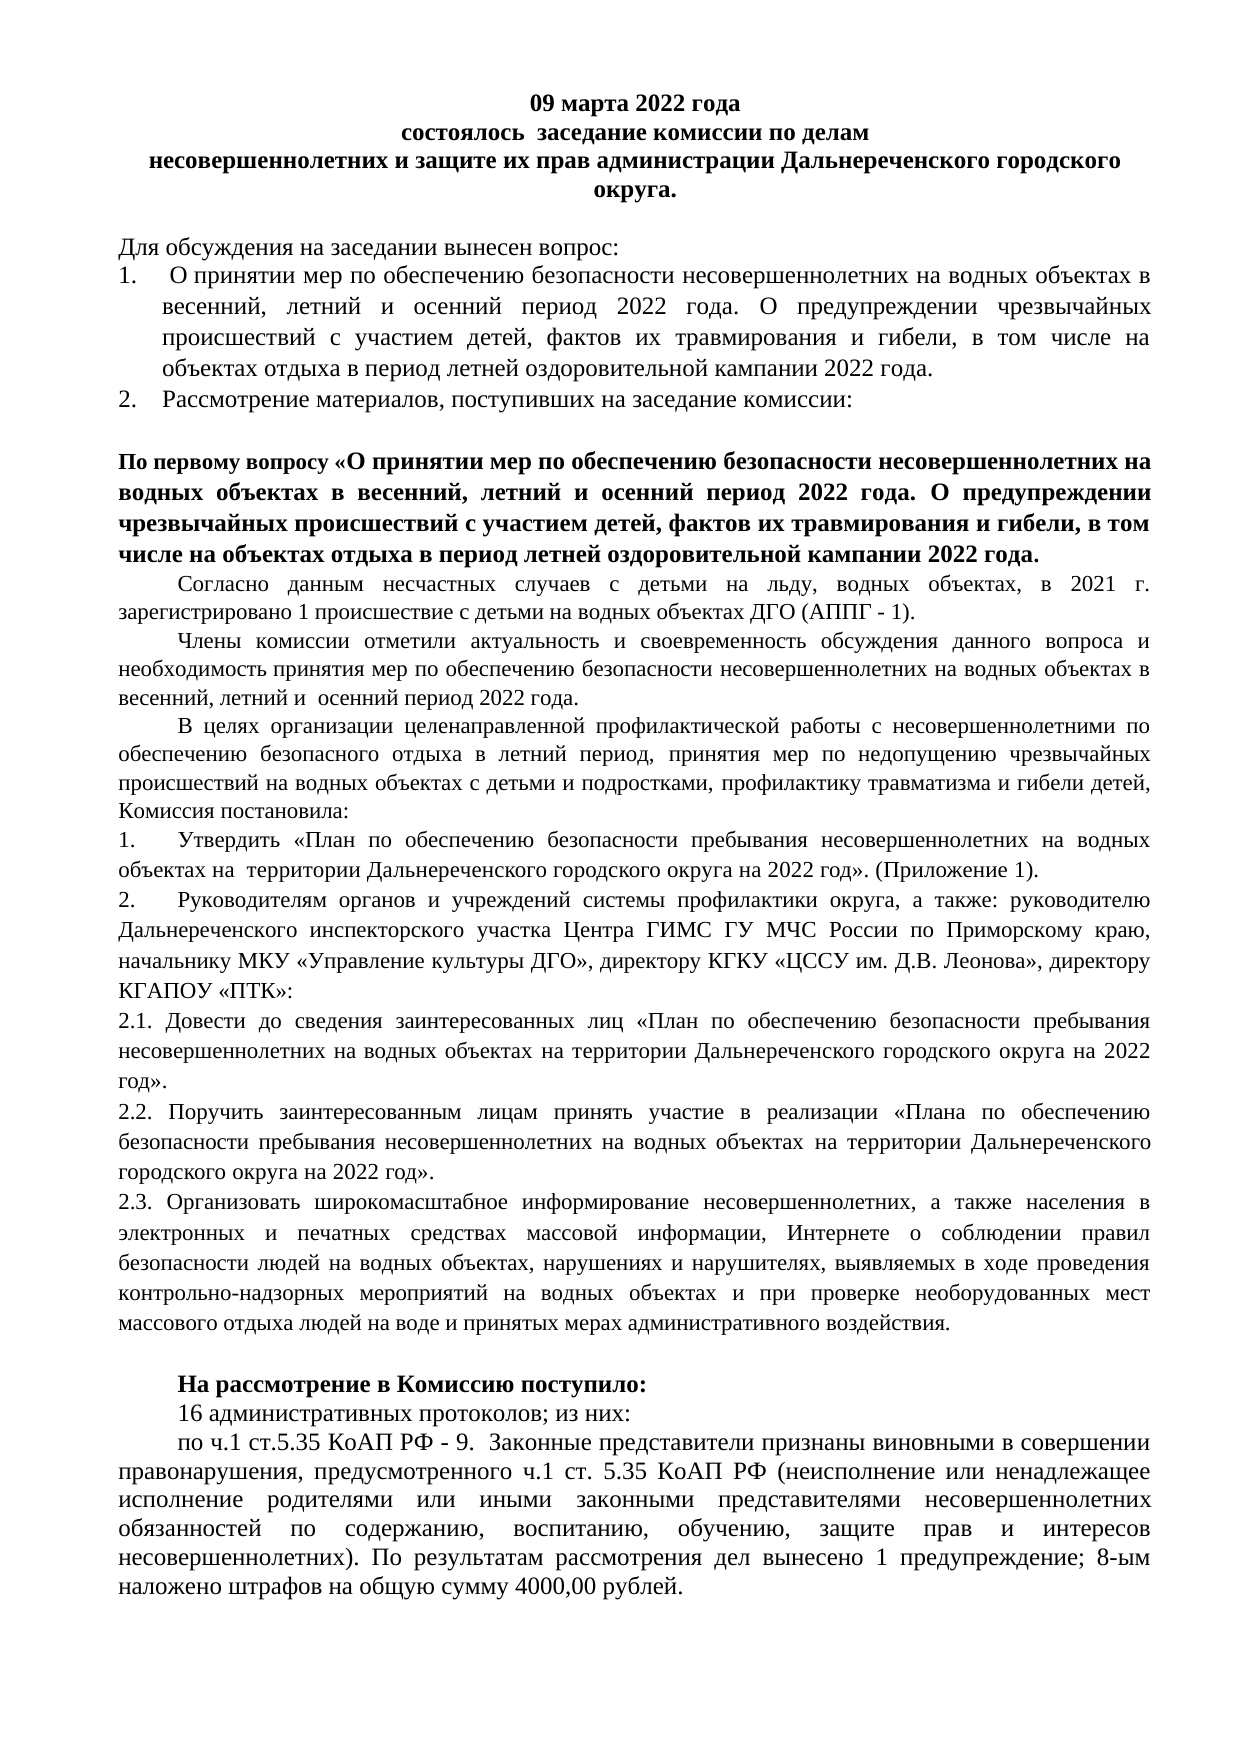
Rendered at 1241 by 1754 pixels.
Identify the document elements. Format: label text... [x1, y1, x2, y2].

list О принятии мер по обеспечению безопасности несовершеннолетних на водных объектах в весенний, летний и осенний период 2022 года. О предупреждении чрезвычайных происшествий с участием детей, фактов их травмирования и гибели, в том числе на объектах отдыха в период летней оздоровительной кампании 2022 года. [118, 260, 1152, 382]
text по ч.1 ст.5.35 КоАП РФ - 9. Законные представители признаны виновными в совершении правонарушения, предусмотренного ч.1 ст. 5.35 КоАП РФ (неисполнение или ненадлежащее исполнение родителями или иными законными представителями несовершеннолетних обязанностей по содержанию, воспитанию, обучению, защите прав и интересов несовершеннолетних). По результатам рассмотрения дел вынесено 1 предупреждение; 8-ым наложено штрафов на общую сумму 4000,00 рублей. [118, 1427, 1152, 1599]
list 2.2. Поручить заинтересованным лицам принять участие в реализации «Плана по обеспечению безопасности пребывания несовершеннолетних на водных объектах на территории Дальнереченского городского округа на 2022 год». [118, 1098, 1152, 1184]
text 09 марта 2022 года [118, 88, 1152, 117]
text На рассмотрение в Комиссию поступило: [118, 1369, 1152, 1398]
list 2.1. Довести до сведения заинтересованных лиц «План по обеспечению безопасности пребывания несовершеннолетних на водных объектах на территории Дальнереченского городского округа на 2022 год». [118, 1007, 1152, 1094]
text 16 административных протоколов; из них: [118, 1398, 1152, 1427]
list Члены комиссии отметили актуальность и своевременность обсуждения данного вопроса и необходимость принятия мер по обеспечению безопасности несовершеннолетних на водных объектах в весенний, летний и осенний период 2022 года. [118, 627, 1152, 710]
list Согласно данным несчастных случаев с детьми на льду, водных объектах, в 2021 г. зарегистрировано 1 происшествие с детьми на водных объектах ДГО (АППГ - 1). [118, 570, 1152, 625]
text несовершеннолетних и защите их прав администрации Дальнереченского городского округа. [118, 145, 1152, 203]
text Для обсуждения на заседании вынесен вопрос: [118, 232, 1152, 260]
list Руководителям органов и учреждений системы профилактики округа, а также: руководителю Дальнереченского инспекторского участка Центра ГИМС ГУ МЧС России по Приморскому краю, начальнику МКУ «Управление культуры ДГО», директору КГКУ «ЦССУ им. Д.В. Леонова», директору КГАПОУ «ПТК»: [118, 886, 1152, 1003]
text состоялось заседание комиссии по делам [118, 117, 1152, 145]
list В целях организации целенаправленной профилактической работы с несовершеннолетними по обеспечению безопасного отдыха в летний период, принятия мер по недопущению чрезвычайных происшествий на водных объектах с детьми и подростками, профилактику травматизма и гибели детей, Комиссия постановила: [118, 712, 1152, 824]
list Рассмотрение материалов, поступивших на заседание комиссии: [118, 384, 1152, 413]
list Утвердить «План по обеспечению безопасности пребывания несовершеннолетних на водных объектах на территории Дальнереченского городского округа на 2022 год». (Приложение 1). [118, 826, 1152, 882]
list По первому вопросу «О принятии мер по обеспечению безопасности несовершеннолетних на водных объектах в весенний, летний и осенний период 2022 года. О предупреждении чрезвычайных происшествий с участием детей, фактов их травмирования и гибели, в том числе на объектах отдыха в период летней оздоровительной кампании 2022 года. [118, 446, 1152, 568]
text 2.3. Организовать широкомасштабное информирование несовершеннолетних, а также населения в электронных и печатных средствах массовой информации, Интернете о соблюдении правил безопасности людей на водных объектах, нарушениях и нарушителях, выявляемых в ходе проведения контрольно-надзорных мероприятий на водных объектах и при проверке необорудованных мест массового отдыха людей на воде и принятых мерах административного воздействия. [118, 1188, 1152, 1336]
